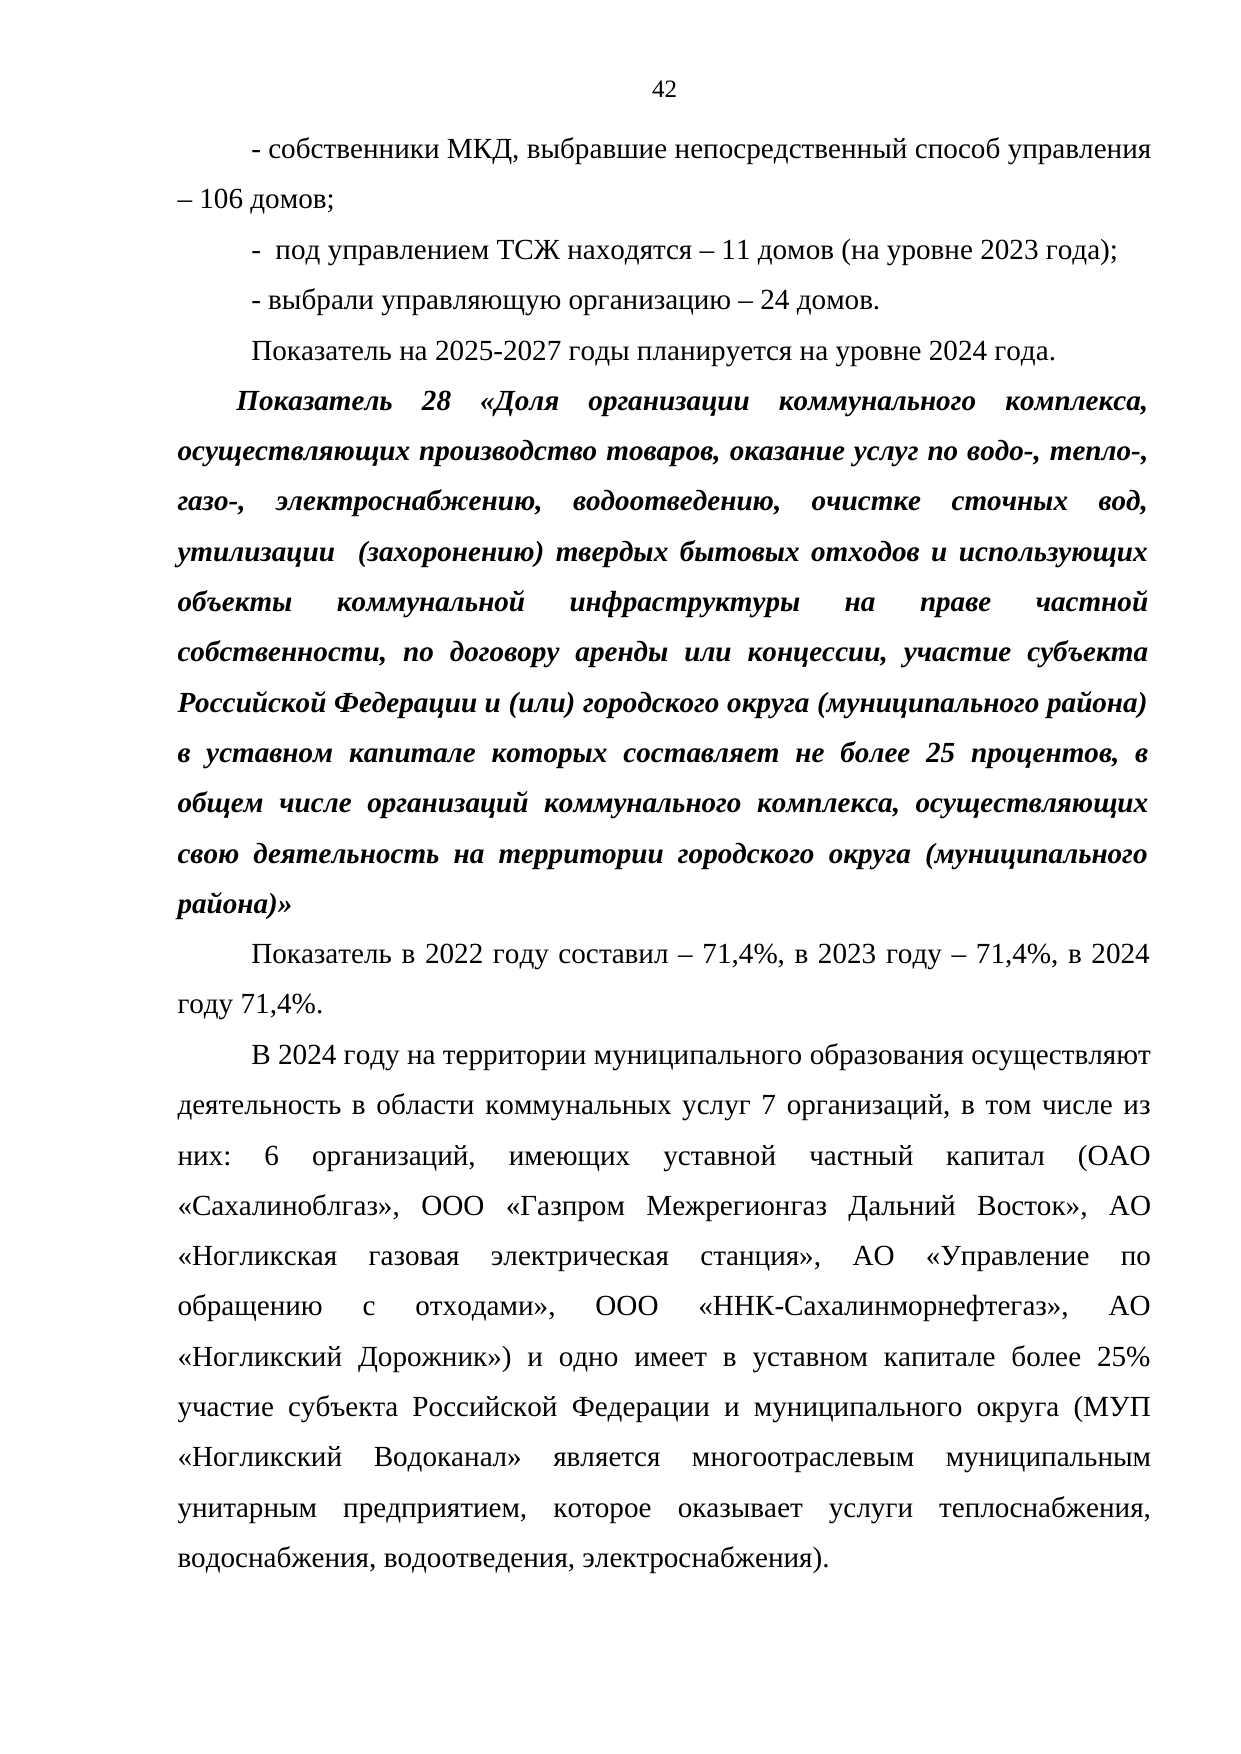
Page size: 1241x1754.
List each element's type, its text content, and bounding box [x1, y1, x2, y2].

text Показатель на 2025-2027 годы планируется на уровне 2024 года. [177, 333, 1152, 366]
text В 2024 году на территории муниципального образования осуществляют деятельность в области коммунальных услуг 7 организаций, в том числе из них: 6 организаций, имеющих уставной частный капитал (ОАО «Сахалиноблгаз», ООО «Газпром Межрегионгаз Дальний Восток», АО «Ногликская газовая электрическая станция», АО «Управление по обращению с отходами», ООО «ННК-Сахалинморнефтегаз», АО «Ногликский Дорожник») и одно имеет в уставном капитале более 25% участие субъекта Российской Федерации и муниципального округа (МУП «Ногликский Водоканал» является многоотраслевым муниципальным унитарным предприятием, которое оказывает услуги теплоснабжения, водоснабжения, водоотведения, электроснабжения). [177, 1037, 1152, 1574]
text - собственники МКД, выбравшие непосредственный способ управления – 106 домов; [177, 131, 1152, 215]
text Показатель в 2022 году составил – 71,4%, в 2023 году – 71,4%, в 2024 году 71,4%. [177, 936, 1152, 1020]
text - под управлением ТСЖ находятся – 11 домов (на уровне 2023 года); [177, 232, 1152, 266]
text - выбрали управляющую организацию – 24 домов. [177, 282, 1152, 316]
text Показатель 28 «Доля организации коммунального комплекса, осуществляющих производство товаров, оказание услуг по водо-, тепло-, газо-, электроснабжению, водоотведению, очистке сточных вод, утилизации (захоронению) твердых бытовых отходов и использующих объекты коммунальной инфраструктуры на праве частной собственности, по договору аренды или концессии, участие субъекта Российской Федерации и (или) городского округа (муниципального района) в уставном капитале которых составляет не более 25 процентов, в общем числе организаций коммунального комплекса, осуществляющих свою деятельность на территории городского округа (муниципального района)» [177, 383, 1152, 919]
